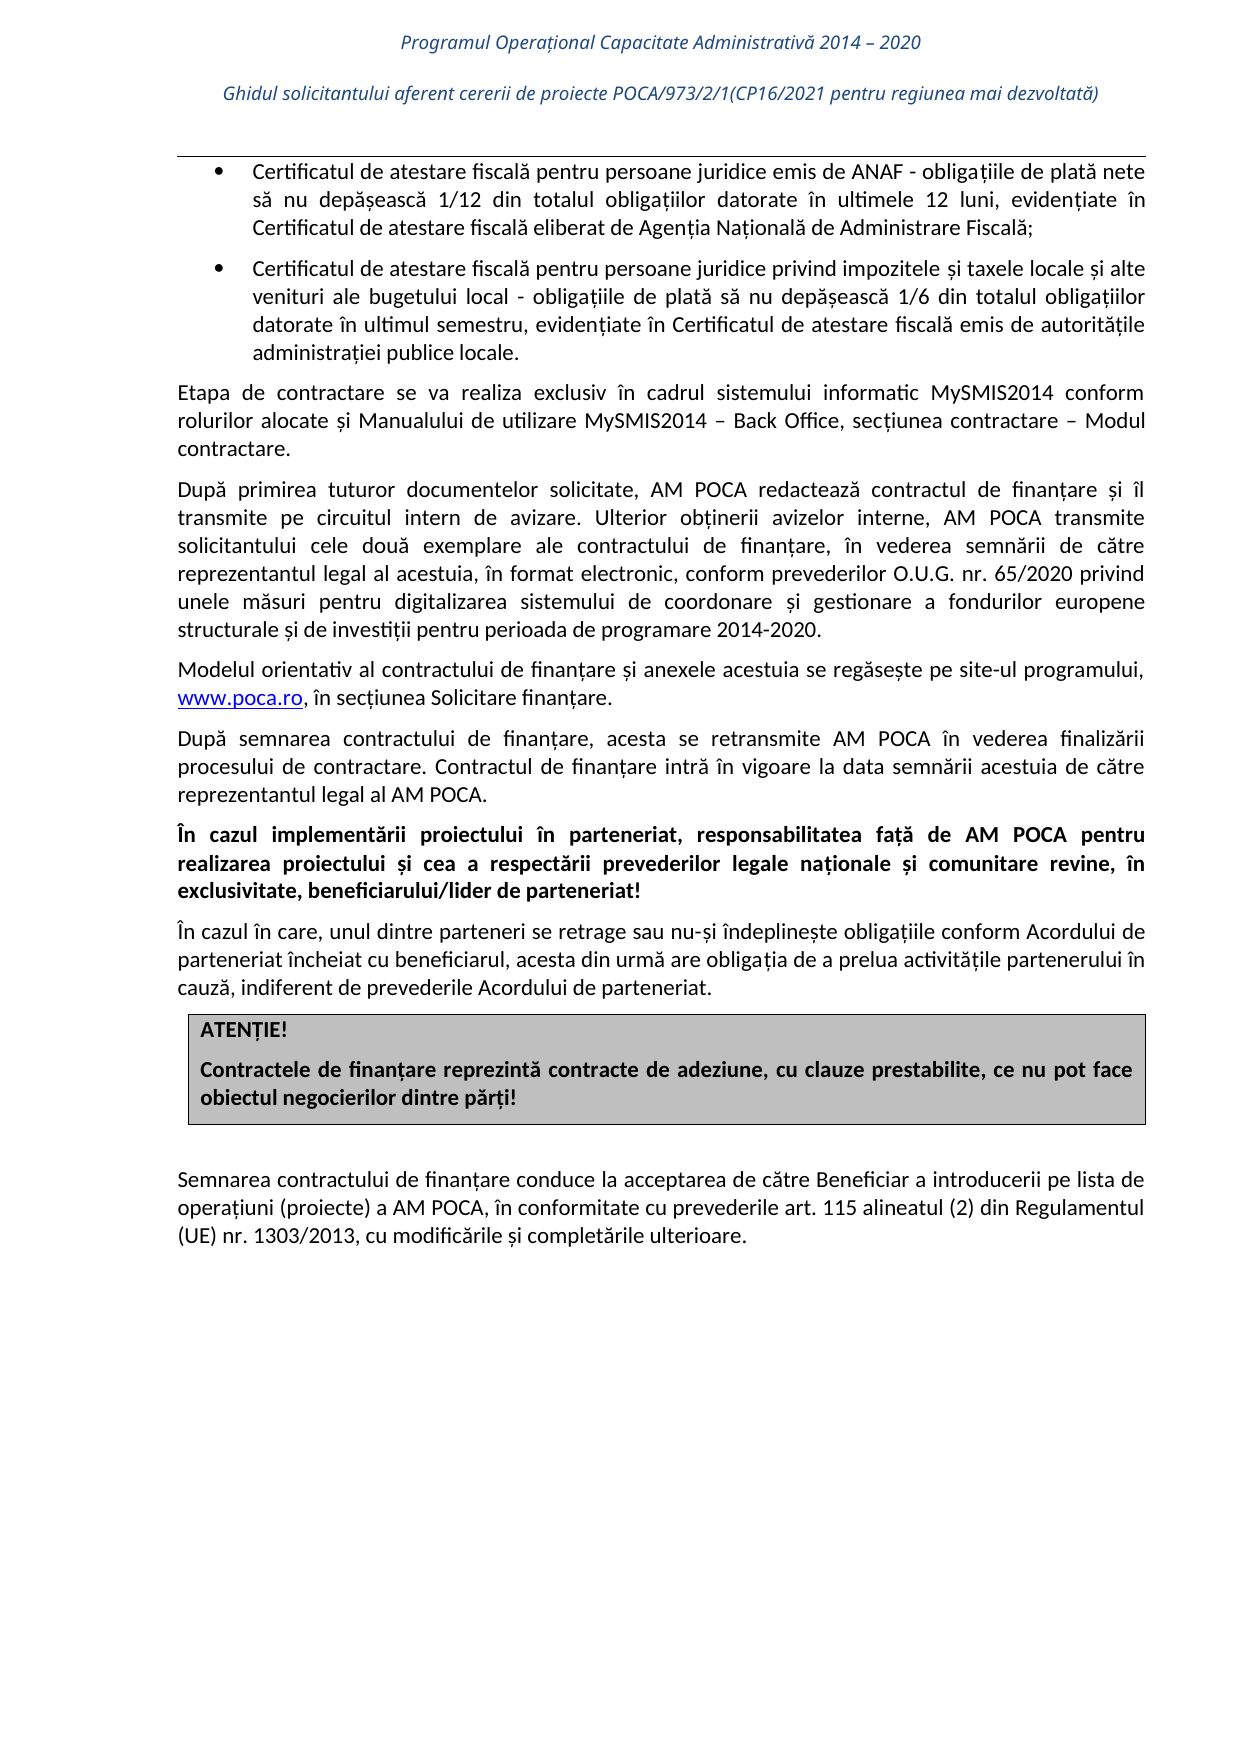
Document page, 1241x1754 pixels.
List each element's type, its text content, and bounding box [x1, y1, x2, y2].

text Etapa de contractare se va realiza exclusiv în cadrul sistemului informatic MySMIS2014 conform rolurilor alocate şi Manualului de utilizare MySMIS2014 – Back Office, secţiunea contractare – Modul contractare. [177, 378, 1146, 462]
list Certificatul de atestare fiscală pentru persoane juridice privind impozitele şi taxele locale şi alte venituri ale bugetului local - obligaţiile de plată să nu depăşească 1/6 din totalul obligaţiilor datorate în ultimul semestru, evidenţiate în Certificatul de atestare fiscală emis de autoritățile administrației publice locale. [215, 254, 1146, 366]
text Semnarea contractului de finanțare conduce la acceptarea de către Beneficiar a introducerii pe lista de operațiuni (proiecte) a AM POCA, în conformitate cu prevederile art. 115 alineatul (2) din Regulamentul (UE) nr. 1303/2013, cu modificările și completările ulterioare. [177, 1165, 1146, 1249]
text După primirea tuturor documentelor solicitate, AM POCA redactează contractul de finanțare și îl transmite pe circuitul intern de avizare. Ulterior obținerii avizelor interne, AM POCA transmite solicitantului cele două exemplare ale contractului de finanțare, în vederea semnării de către reprezentantul legal al acestuia, în format electronic, conform prevederilor O.U.G. nr. 65/2020 privind unele măsuri pentru digitalizarea sistemului de coordonare şi gestionare a fondurilor europene structurale şi de investiţii pentru perioada de programare 2014-2020. [177, 475, 1146, 643]
text După semnarea contractului de finanțare, acesta se retransmite AM POCA în vederea finalizării procesului de contractare. Contractul de finanțare intră în vigoare la data semnării acestuia de către reprezentantul legal al AM POCA. [177, 724, 1146, 808]
text În cazul implementării proiectului în parteneriat, responsabilitatea faţă de AM POCA pentru realizarea proiectului și cea a respectării prevederilor legale naționale și comunitare revine, în exclusivitate, beneficiarului/lider de parteneriat! [177, 821, 1146, 905]
table_header ATENȚIE! Contractele de finanţare reprezintă contracte de adeziune, cu clauze prestabilite, ce nu pot face obiectul negocierilor dintre părţi! [189, 1015, 1145, 1124]
text În cazul în care, unul dintre parteneri se retrage sau nu-şi îndeplineşte obligaţiile conform Acordului de parteneriat încheiat cu beneficiarul, acesta din urmă are obligaţia de a prelua activităţile partenerului în cauză, indiferent de prevederile Acordului de parteneriat. [177, 917, 1146, 1001]
text Modelul orientativ al contractului de finanțare și anexele acestuia se regăsește pe site-ul programului, www.poca.ro, în secțiunea Solicitare finanțare. [177, 656, 1146, 712]
list Certificatul de atestare fiscală pentru persoane juridice emis de ANAF - obligaţiile de plată nete să nu depăşească 1/12 din totalul obligaţiilor datorate în ultimele 12 luni, evidenţiate în Certificatul de atestare fiscală eliberat de Agenţia Naţională de Administrare Fiscală; [215, 157, 1146, 241]
